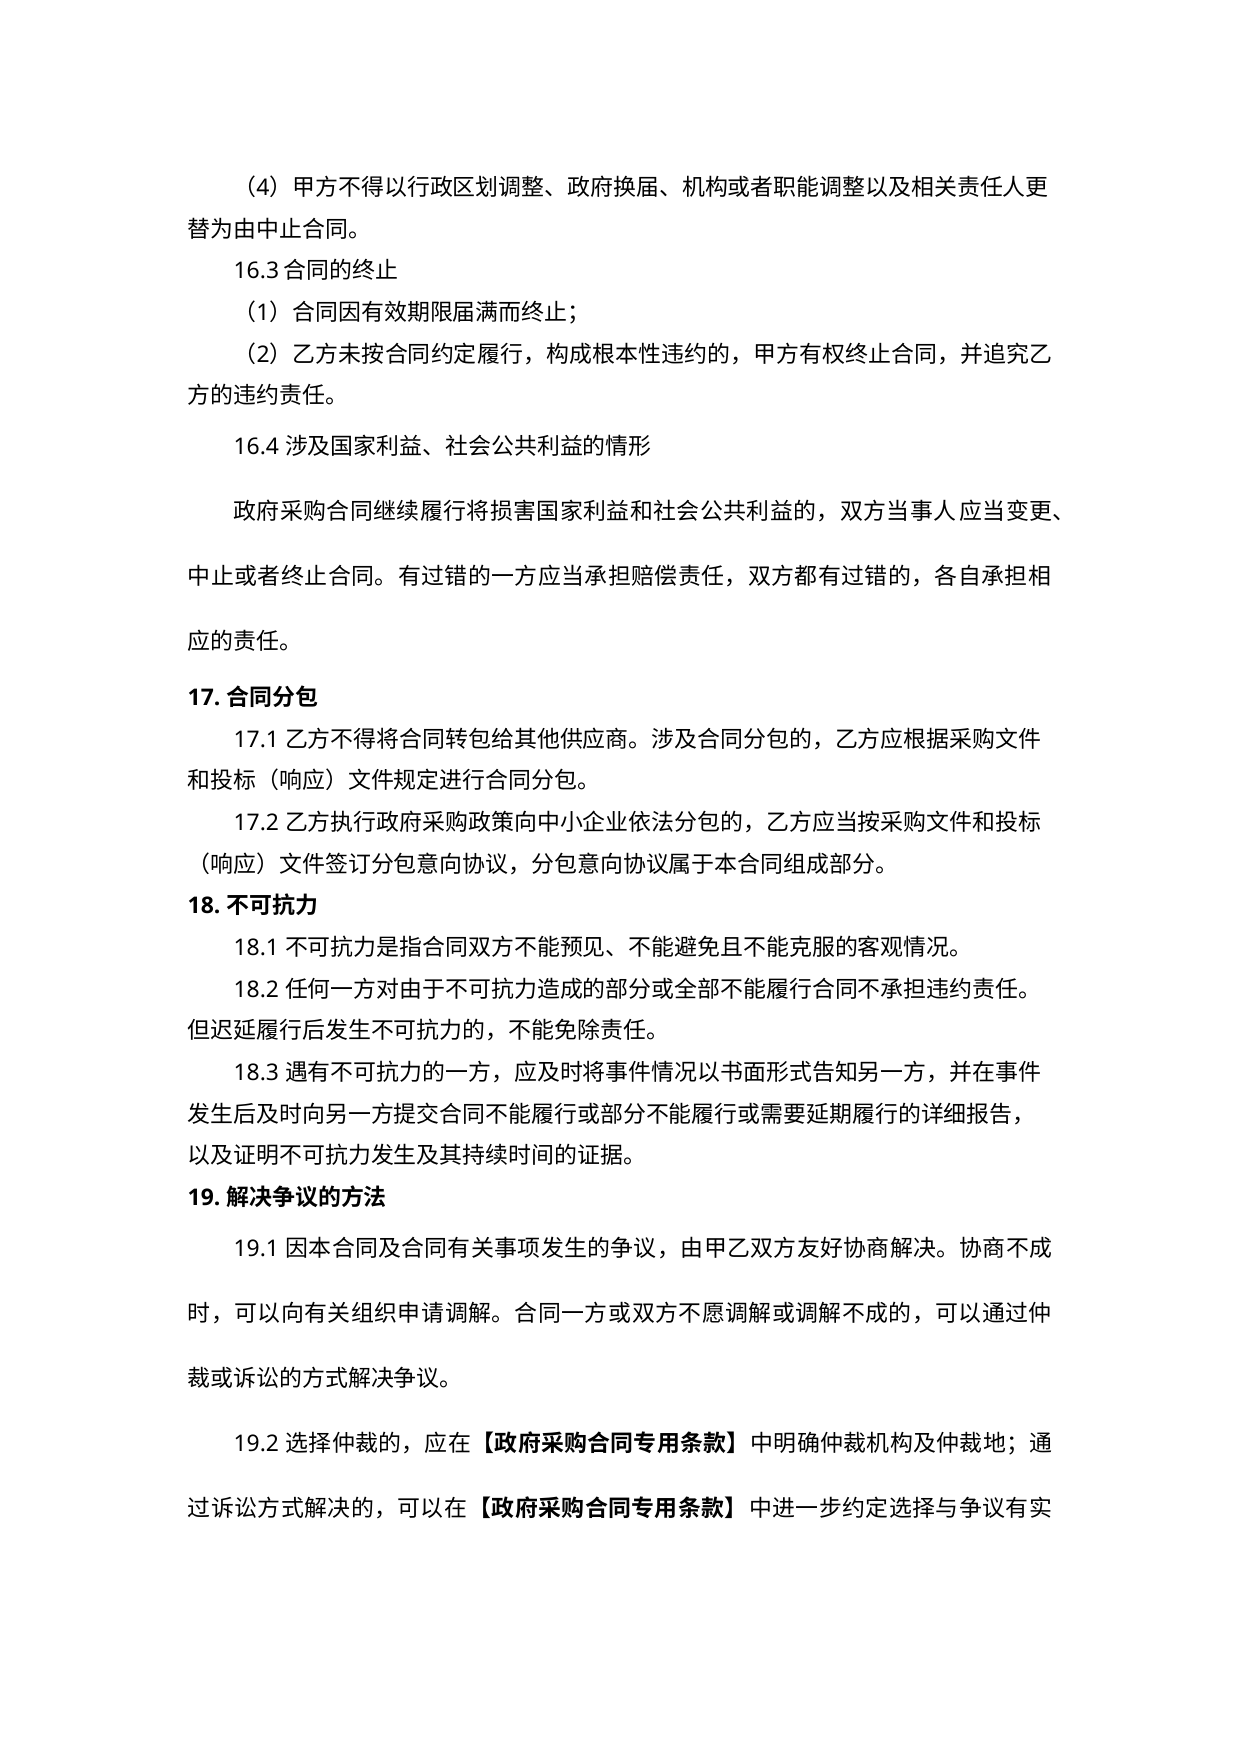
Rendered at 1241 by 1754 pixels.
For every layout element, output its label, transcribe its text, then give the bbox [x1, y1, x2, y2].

text 政府采购合同继续履行将损害国家利益和社会公共利益的，双方当事人应当变更、中止或者终止合同。有过错的一方应当承担赔偿责任，双方都有过错的，各自承担相应的责任。 [187, 477, 1053, 672]
text （4）甲方不得以行政区划调整、政府换届、机构或者职能调整以及相关责任人更替为由中止合同。 [187, 162, 1053, 245]
text 17. 合同分包 [187, 672, 1053, 714]
text 18. 不可抗力 [187, 880, 1053, 922]
text （2）乙方未按合同约定履行，构成根本性违约的，甲方有权终止合同，并追究乙方的违约责任。 [187, 329, 1053, 412]
text 17.2 乙方执行政府采购政策向中小企业依法分包的，乙方应当按采购文件和投标（响应）文件签订分包意向协议，分包意向协议属于本合同组成部分。 [187, 797, 1053, 880]
text 19. 解决争议的方法 [187, 1172, 1053, 1214]
text 19.1 因本合同及合同有关事项发生的争议，由甲乙双方友好协商解决。协商不成时，可以向有关组织申请调解。合同一方或双方不愿调解或调解不成的，可以通过仲裁或诉讼的方式解决争议。 [187, 1214, 1053, 1409]
text 17.1 乙方不得将合同转包给其他供应商。涉及合同分包的，乙方应根据采购文件和投标（响应）文件规定进行合同分包。 [187, 714, 1053, 797]
text （1）合同因有效期限届满而终止； [187, 287, 1053, 329]
text 16.4 涉及国家利益、社会公共利益的情形 [187, 412, 1053, 477]
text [187, 1409, 1053, 1539]
text 18.3 遇有不可抗力的一方，应及时将事件情况以书面形式告知另一方，并在事件发生后及时向另一方提交合同不能履行或部分不能履行或需要延期履行的详细报告，以及证明不可抗力发生及其持续时间的证据。 [187, 1047, 1053, 1172]
text 18.2 任何一方对由于不可抗力造成的部分或全部不能履行合同不承担违约责任。但迟延履行后发生不可抗力的，不能免除责任。 [187, 964, 1053, 1047]
text 18.1 不可抗力是指合同双方不能预见、不能避免且不能克服的客观情况。 [187, 922, 1053, 964]
text 16.3合同的终止 [187, 245, 1053, 287]
